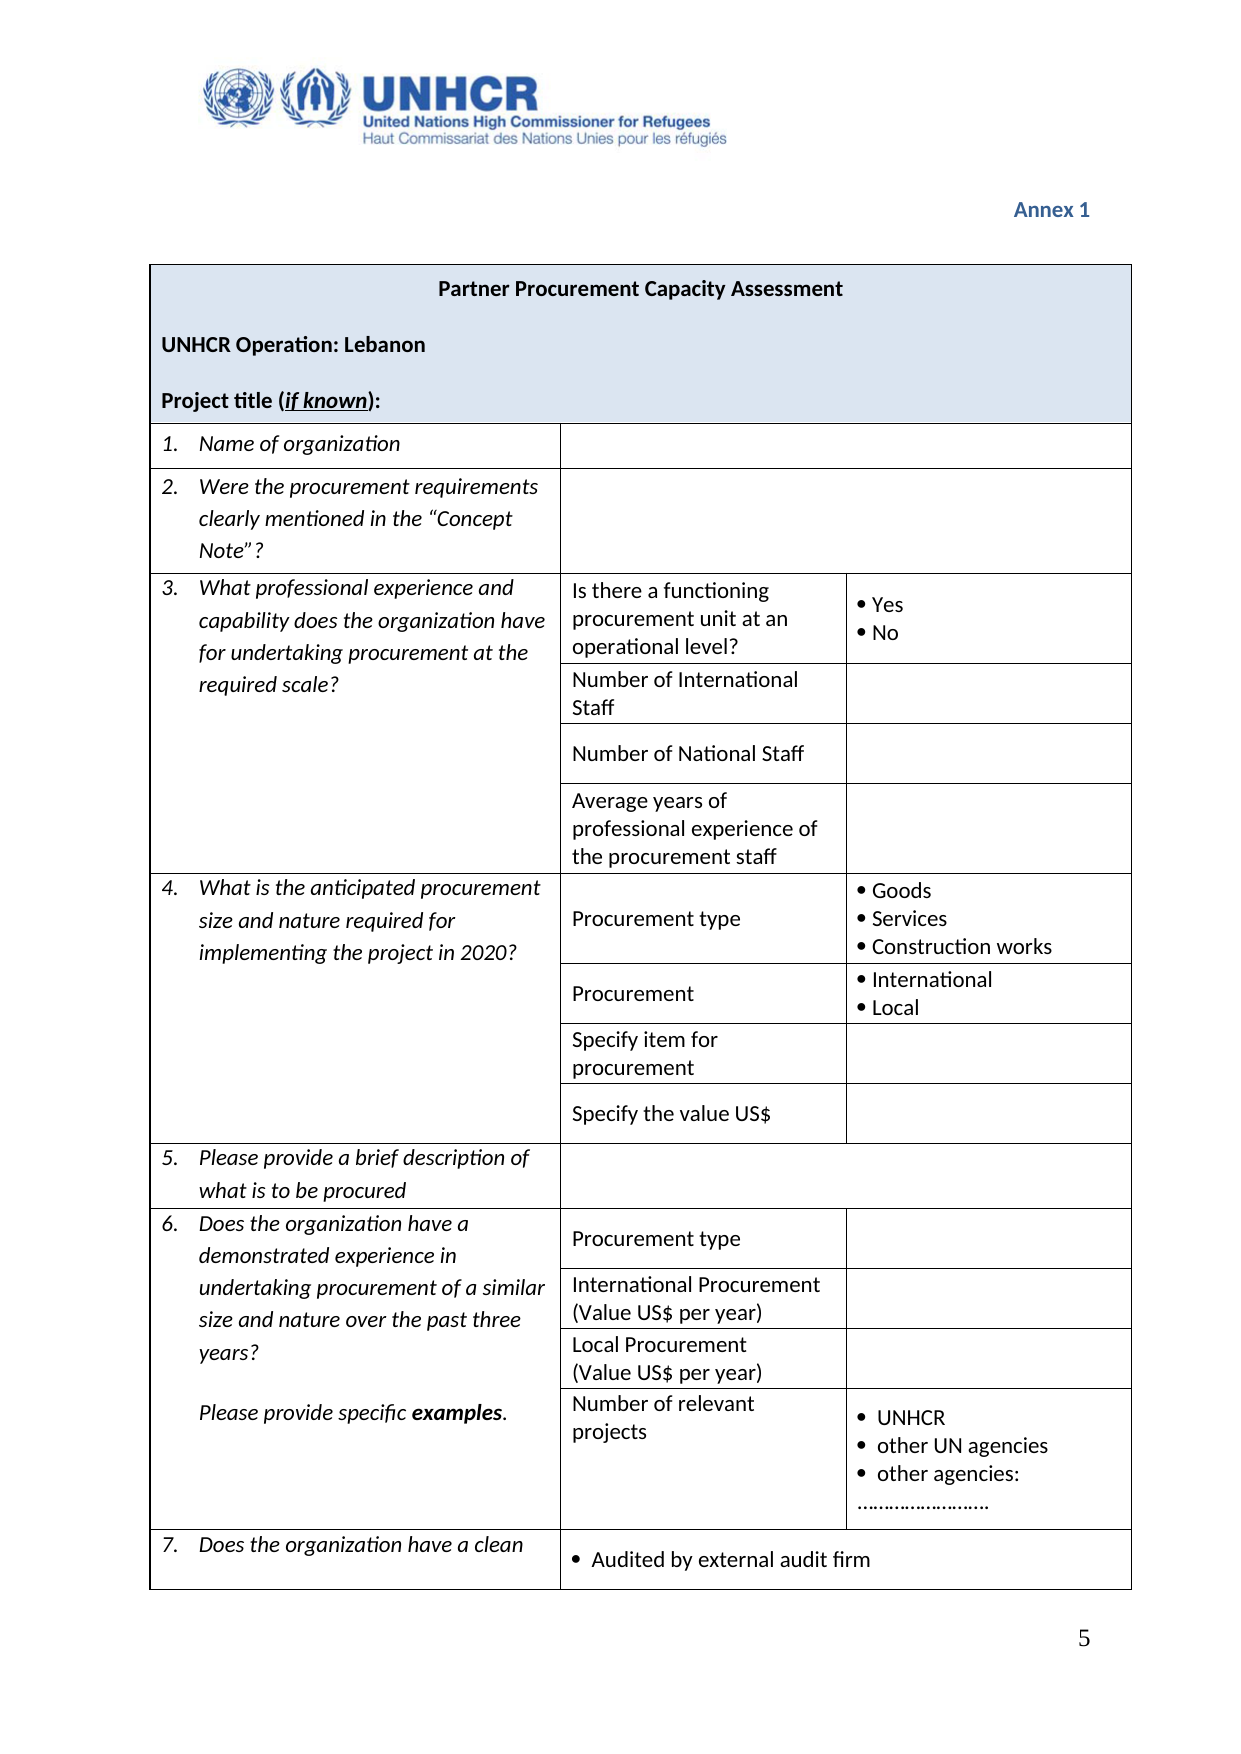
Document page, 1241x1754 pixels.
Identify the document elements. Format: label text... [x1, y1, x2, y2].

table_cell Number of International Staff [561, 664, 846, 722]
table_cell Procurement [561, 964, 846, 1022]
picture [150, 9, 767, 184]
table_cell Procurement type [561, 874, 846, 962]
table_cell Goods Services Construction works [847, 874, 1131, 962]
table_cell Is there a functioning procurement unit at an operational level? [561, 574, 846, 662]
table_cell UNHCR other UN agencies other agencies: ……………………. [847, 1389, 1131, 1529]
table_cell Were the procurement requirements clearly mentioned in the “Concept Note”? [151, 469, 560, 572]
table_cell Average years of professional experience of the procurement staff [561, 784, 846, 872]
table_cell [561, 424, 1131, 467]
table_cell [847, 1084, 1131, 1142]
table_cell Does the organization have a clean audit opinion and verification record related to procurement activities in the past two years? [151, 1530, 560, 1589]
table_cell International Procurement (Value US$ per year) [561, 1269, 846, 1328]
table_cell Please provide a brief description of what is to be procured [151, 1144, 560, 1208]
table_cell Number of National Staff [561, 724, 846, 782]
table_cell Specify item for procurement [561, 1024, 846, 1082]
table_cell Specify the value US$ [561, 1084, 846, 1142]
table_header Partner Procurement Capacity Assessment UNHCR Operation: Lebanon Project title (if known): [151, 265, 1131, 422]
table_cell [847, 1209, 1131, 1268]
table_cell Yes No [847, 574, 1131, 662]
table_cell What professional experience and capability does the organization have for undertaking procurement at the required scale? [151, 574, 560, 872]
table_cell [847, 1269, 1131, 1328]
table_cell Procurement type [561, 1209, 846, 1268]
table_cell [847, 784, 1131, 872]
table_cell Audited by external audit firm [561, 1530, 1131, 1589]
table_cell Name of organization [151, 424, 560, 467]
table_cell Local Procurement (Value US$ per year) [561, 1329, 846, 1388]
table_cell Number of relevant projects [561, 1389, 846, 1529]
text Annex 1 [150, 196, 1090, 224]
table_cell [847, 1024, 1131, 1082]
table_cell [561, 469, 1131, 572]
table_cell What is the anticipated procurement size and nature required for implementing the project in 2020? [151, 874, 560, 1142]
table_cell Does the organization have a demonstrated experience in undertaking procurement of a similar size and nature over the past three years? Please provide specific examples. [151, 1209, 560, 1529]
table_cell International Local [847, 964, 1131, 1022]
table_cell [847, 1329, 1131, 1388]
table_cell [561, 1144, 1131, 1208]
table_cell [847, 664, 1131, 722]
table_cell [847, 724, 1131, 782]
